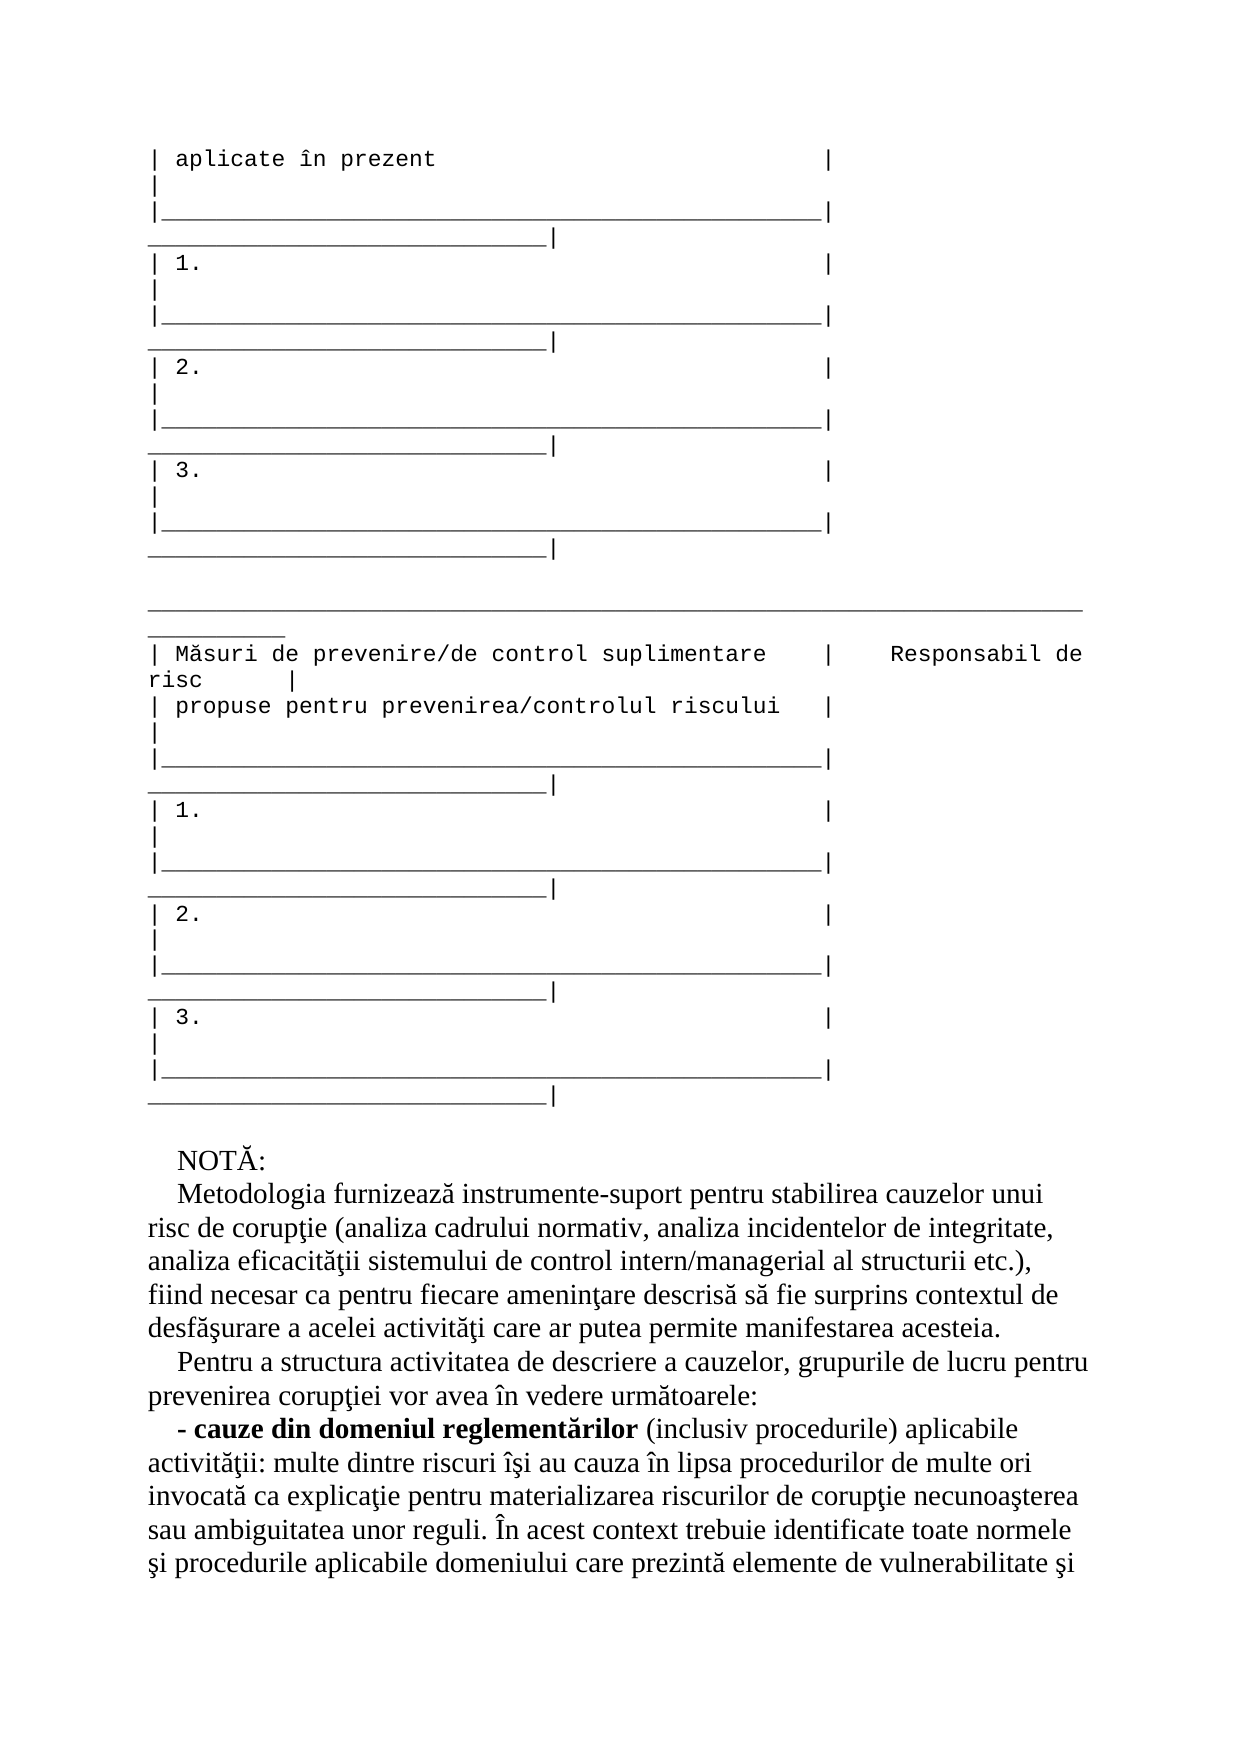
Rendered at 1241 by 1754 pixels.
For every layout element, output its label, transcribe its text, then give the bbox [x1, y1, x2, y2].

text |________________________________________________|_____________________________| [148, 850, 1093, 902]
text | aplicate în prezent | | [148, 148, 1093, 199]
text | 2. | | [148, 902, 1093, 954]
text | 1. | | [148, 251, 1093, 303]
text ______________________________________________________________________________ [148, 563, 1093, 642]
text Metodologia furnizează instrumente-suport pentru stabilirea cauzelor unui risc de corupţie (analiza cadrului normativ, analiza incidentelor de integritate, analiza eficacităţii sistemului de control intern/managerial al structurii etc.), fiind necesar ca pentru fiecare ameninţare descrisă să fie surprins contextul de desfăşurare a acelei activităţi care ar putea permite manifestarea acesteia. [148, 1176, 1093, 1344]
text | 1. | | [148, 798, 1093, 850]
text | 2. | | [148, 355, 1093, 407]
text |________________________________________________|_____________________________| [148, 511, 1093, 563]
text |________________________________________________|_____________________________| [148, 1057, 1093, 1109]
text |________________________________________________|_____________________________| [148, 954, 1093, 1006]
text |________________________________________________|_____________________________| [148, 407, 1093, 459]
text | Măsuri de prevenire/de control suplimentare | Responsabil de risc | [148, 642, 1093, 694]
text |________________________________________________|_____________________________| [148, 746, 1093, 798]
text | 3. | | [148, 1006, 1093, 1057]
text Pentru a structura activitatea de descriere a cauzelor, grupurile de lucru pentru prevenirea corupţiei vor avea în vedere următoarele: [148, 1344, 1093, 1411]
text | propuse pentru prevenirea/controlul riscului | | [148, 694, 1093, 746]
text |________________________________________________|_____________________________| [148, 199, 1093, 251]
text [148, 1411, 1093, 1579]
text NOTĂ: [148, 1143, 1093, 1176]
text | 3. | | [148, 459, 1093, 511]
text |________________________________________________|_____________________________| [148, 303, 1093, 355]
